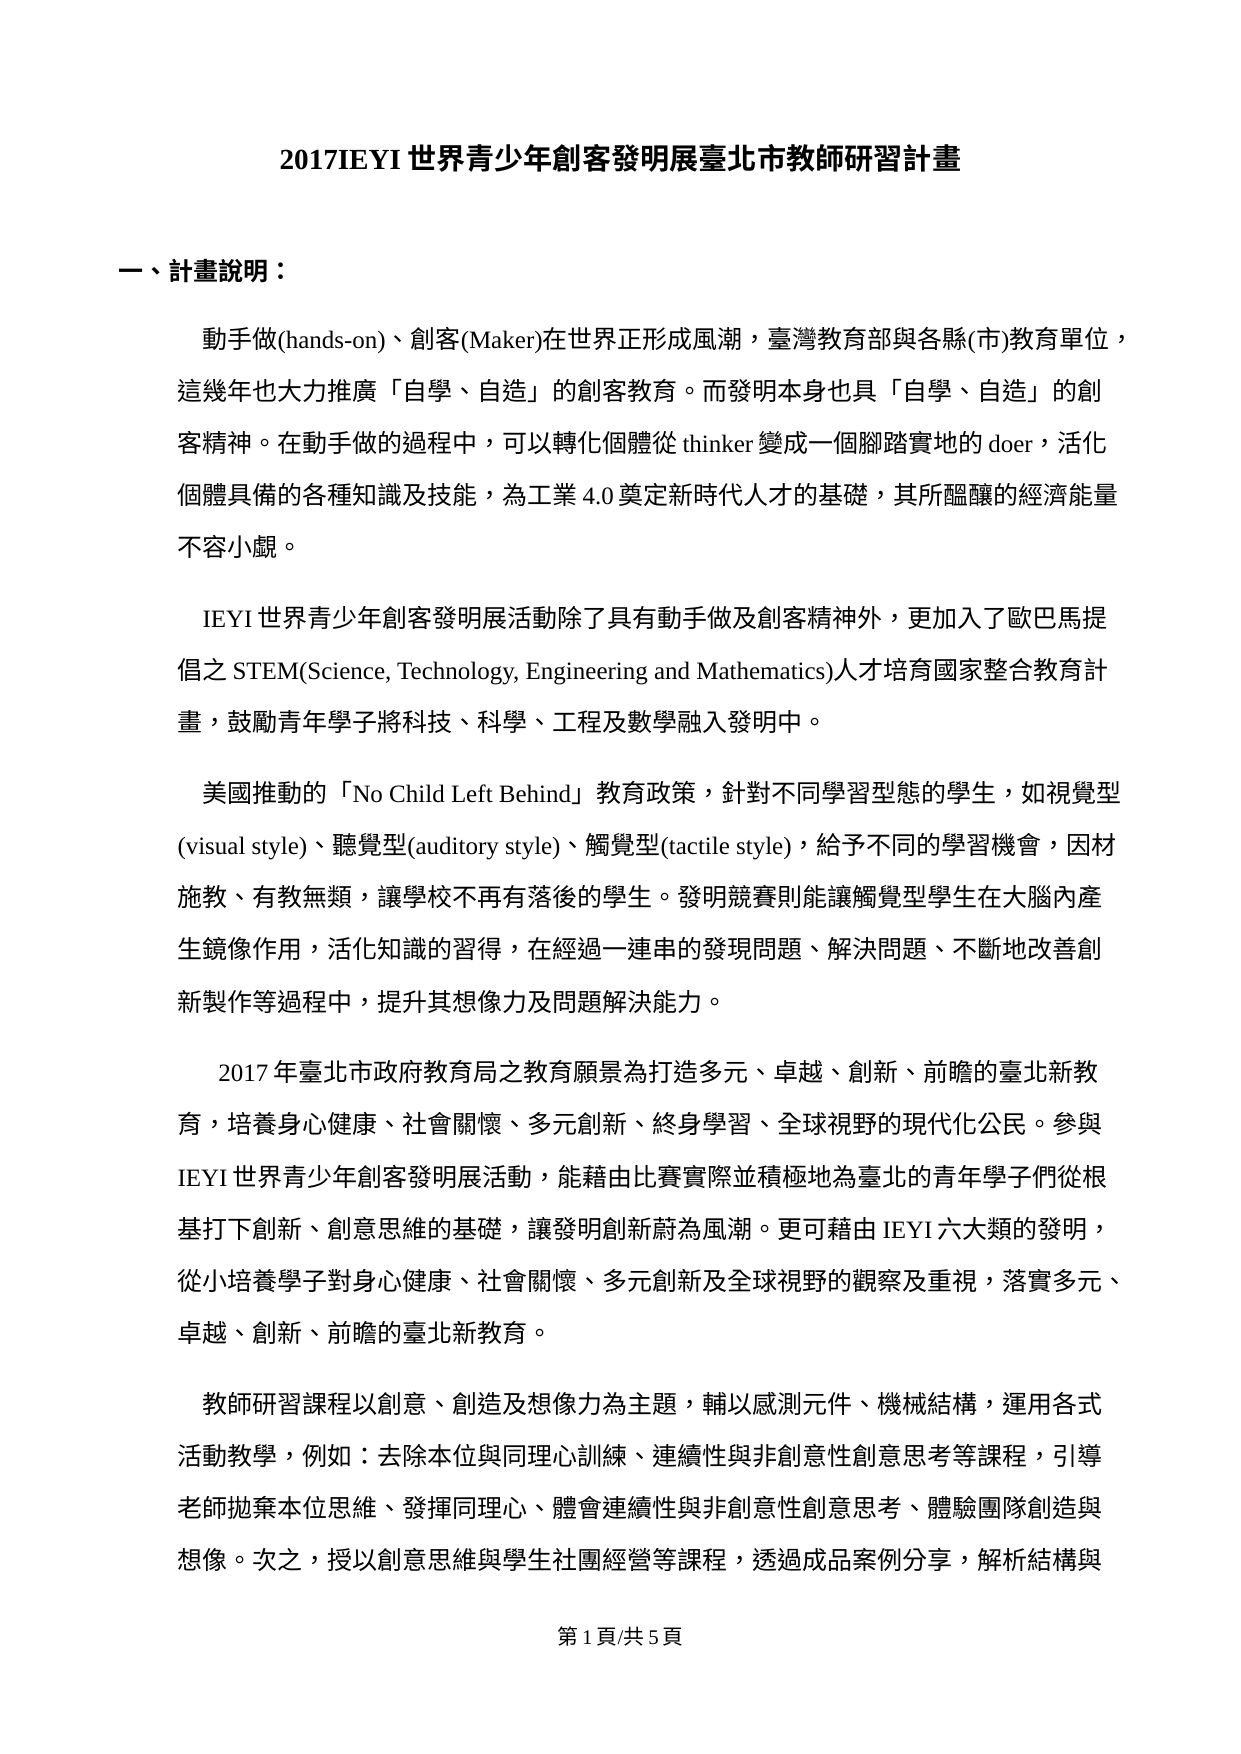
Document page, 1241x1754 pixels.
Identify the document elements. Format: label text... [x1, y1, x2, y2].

text IEYI世界青少年創客發明展活動除了具有動手做及創客精神外，更加入了歐巴馬提倡之STEM(Science, Technology, Engineering and Mathematics)人才培育國家整合教育計畫，鼓勵青年學子將科技、科學、工程及數學融入發明中。 [177, 586, 1122, 742]
text 動手做(hands-on)、創客(Maker)在世界正形成風潮，臺灣教育部與各縣(市)教育單位，這幾年也大力推廣「自學、自造」的創客教育。而發明本身也具「自學、自造」的創客精神。在動手做的過程中，可以轉化個體從thinker變成一個腳踏實地的doer，活化個體具備的各種知識及技能，為工業4.0奠定新時代人才的基礎，其所醞釀的經濟能量不容小覷。 [177, 307, 1122, 567]
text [177, 1371, 1122, 1580]
list 計畫說明： [118, 251, 1122, 288]
text 2017IEYI世界青少年創客發明展臺北市教師研習計畫 [118, 119, 1122, 194]
text 美國推動的「No Child Left Behind」教育政策，針對不同學習型態的學生，如視覺型(visual style)、聽覺型(auditory style)、觸覺型(tactile style)，給予不同的學習機會，因材施教、有教無類，讓學校不再有落後的學生。發明競賽則能讓觸覺型學生在大腦內產生鏡像作用，活化知識的習得，在經過一連串的發現問題、解決問題、不斷地改善創新製作等過程中，提升其想像力及問題解決能力。 [177, 761, 1122, 1021]
text 2017年臺北市政府教育局之教育願景為打造多元、卓越、創新、前瞻的臺北新教育，培養身心健康、社會關懷、多元創新、終身學習、全球視野的現代化公民。參與IEYI世界青少年創客發明展活動，能藉由比賽實際並積極地為臺北的青年學子們從根基打下創新、創意思維的基礎，讓發明創新蔚為風潮。更可藉由IEYI六大類的發明，從小培養學子對身心健康、社會關懷、多元創新及全球視野的觀察及重視，落實多元、卓越、創新、前瞻的臺北新教育。 [177, 1040, 1122, 1353]
